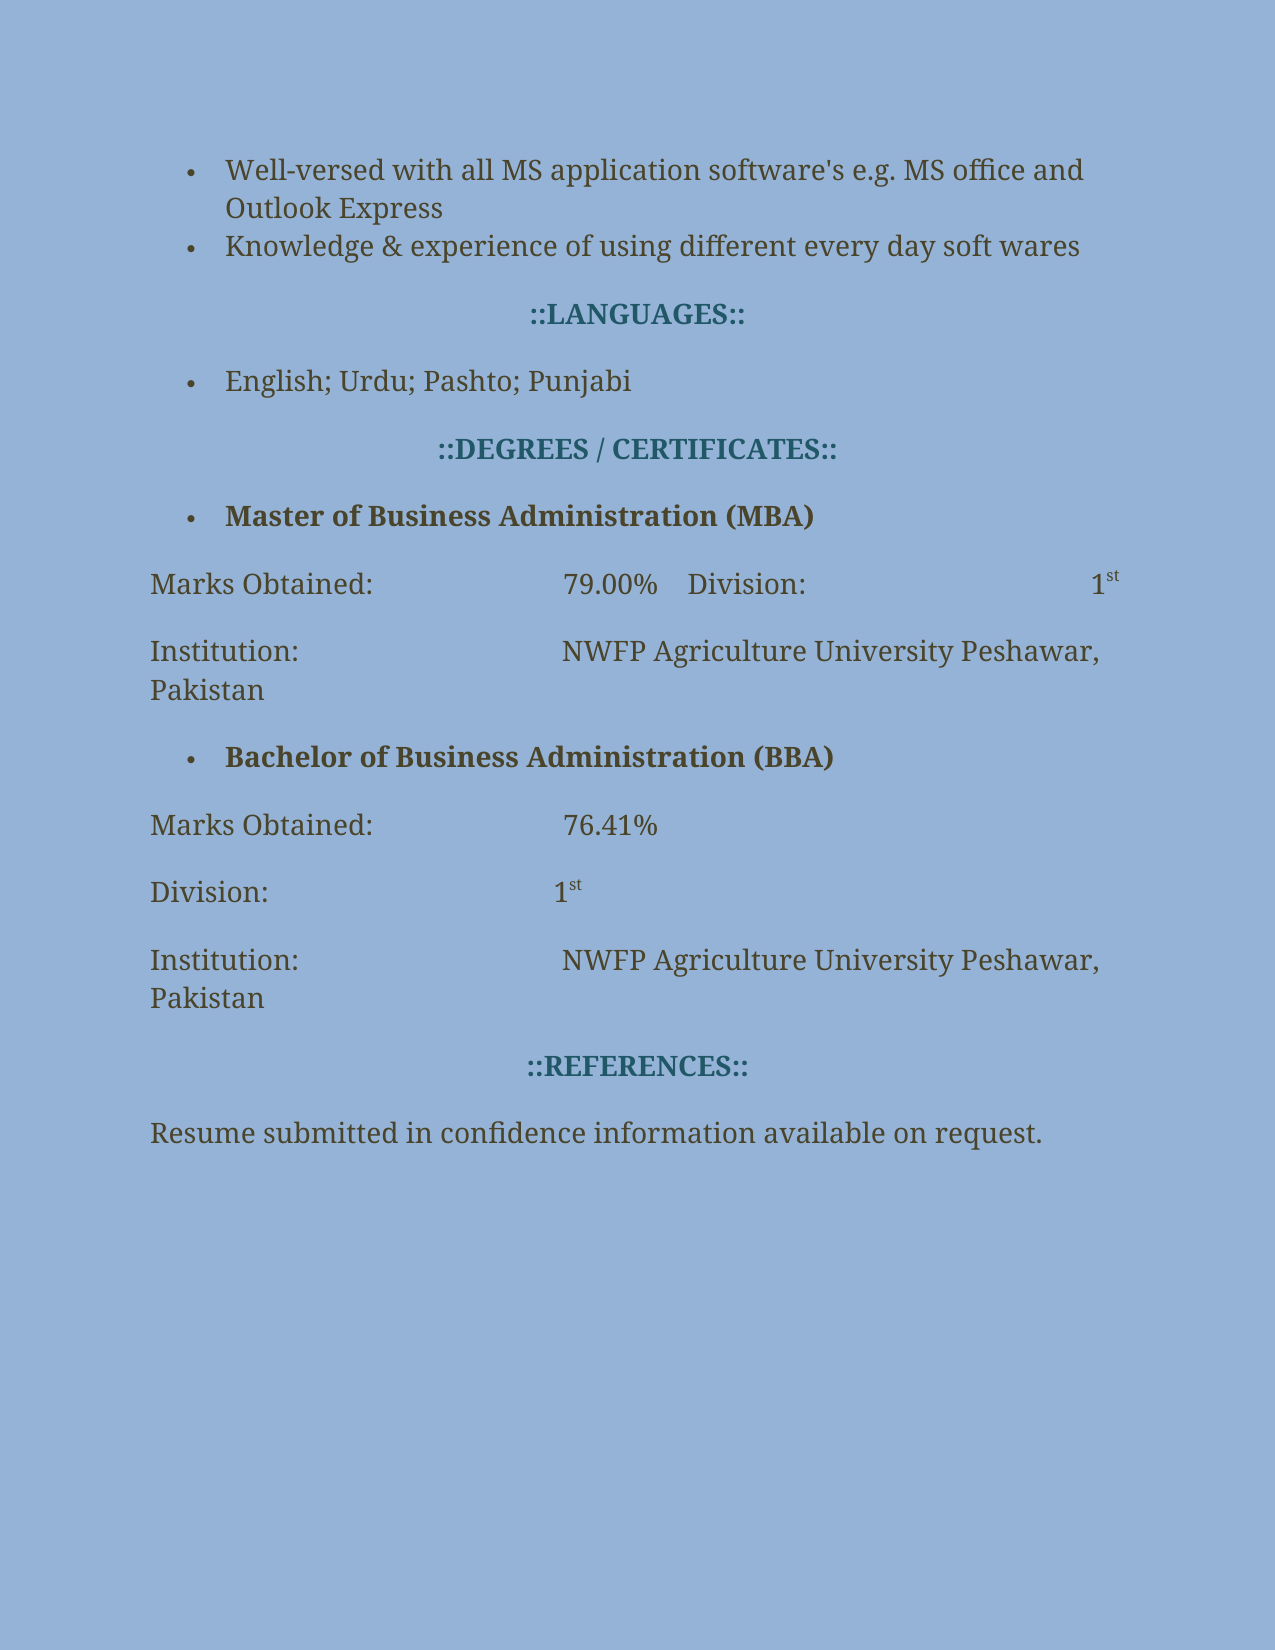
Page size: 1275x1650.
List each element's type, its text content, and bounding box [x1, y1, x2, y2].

list Knowledge & experience of using different every day soft wares [187, 227, 1125, 265]
text Institution: NWFP Agriculture University Peshawar, Pakistan [150, 940, 1125, 1017]
text Marks Obtained: 79.00% Division: 1st [150, 564, 1125, 602]
list Master of Business Administration (MBA) [187, 497, 1125, 535]
text Marks Obtained: 76.41% [150, 805, 1125, 843]
text ::REFERENCES:: [150, 1046, 1125, 1084]
text ::DEGREES / CERTIFICATES:: [150, 429, 1125, 467]
list Well-versed with all MS application software's e.g. MS office and Outlook Express [187, 150, 1125, 227]
list Bachelor of Business Administration (BBA) [187, 737, 1125, 776]
text Resume submitted in confidence information available on request. [150, 1113, 1125, 1152]
text Institution: NWFP Agriculture University Peshawar, Pakistan [150, 632, 1125, 708]
list English; Urdu; Pashto; Punjabi [187, 362, 1125, 400]
text ::LANGUAGES:: [150, 294, 1125, 332]
text Division: 1st [150, 872, 1125, 911]
